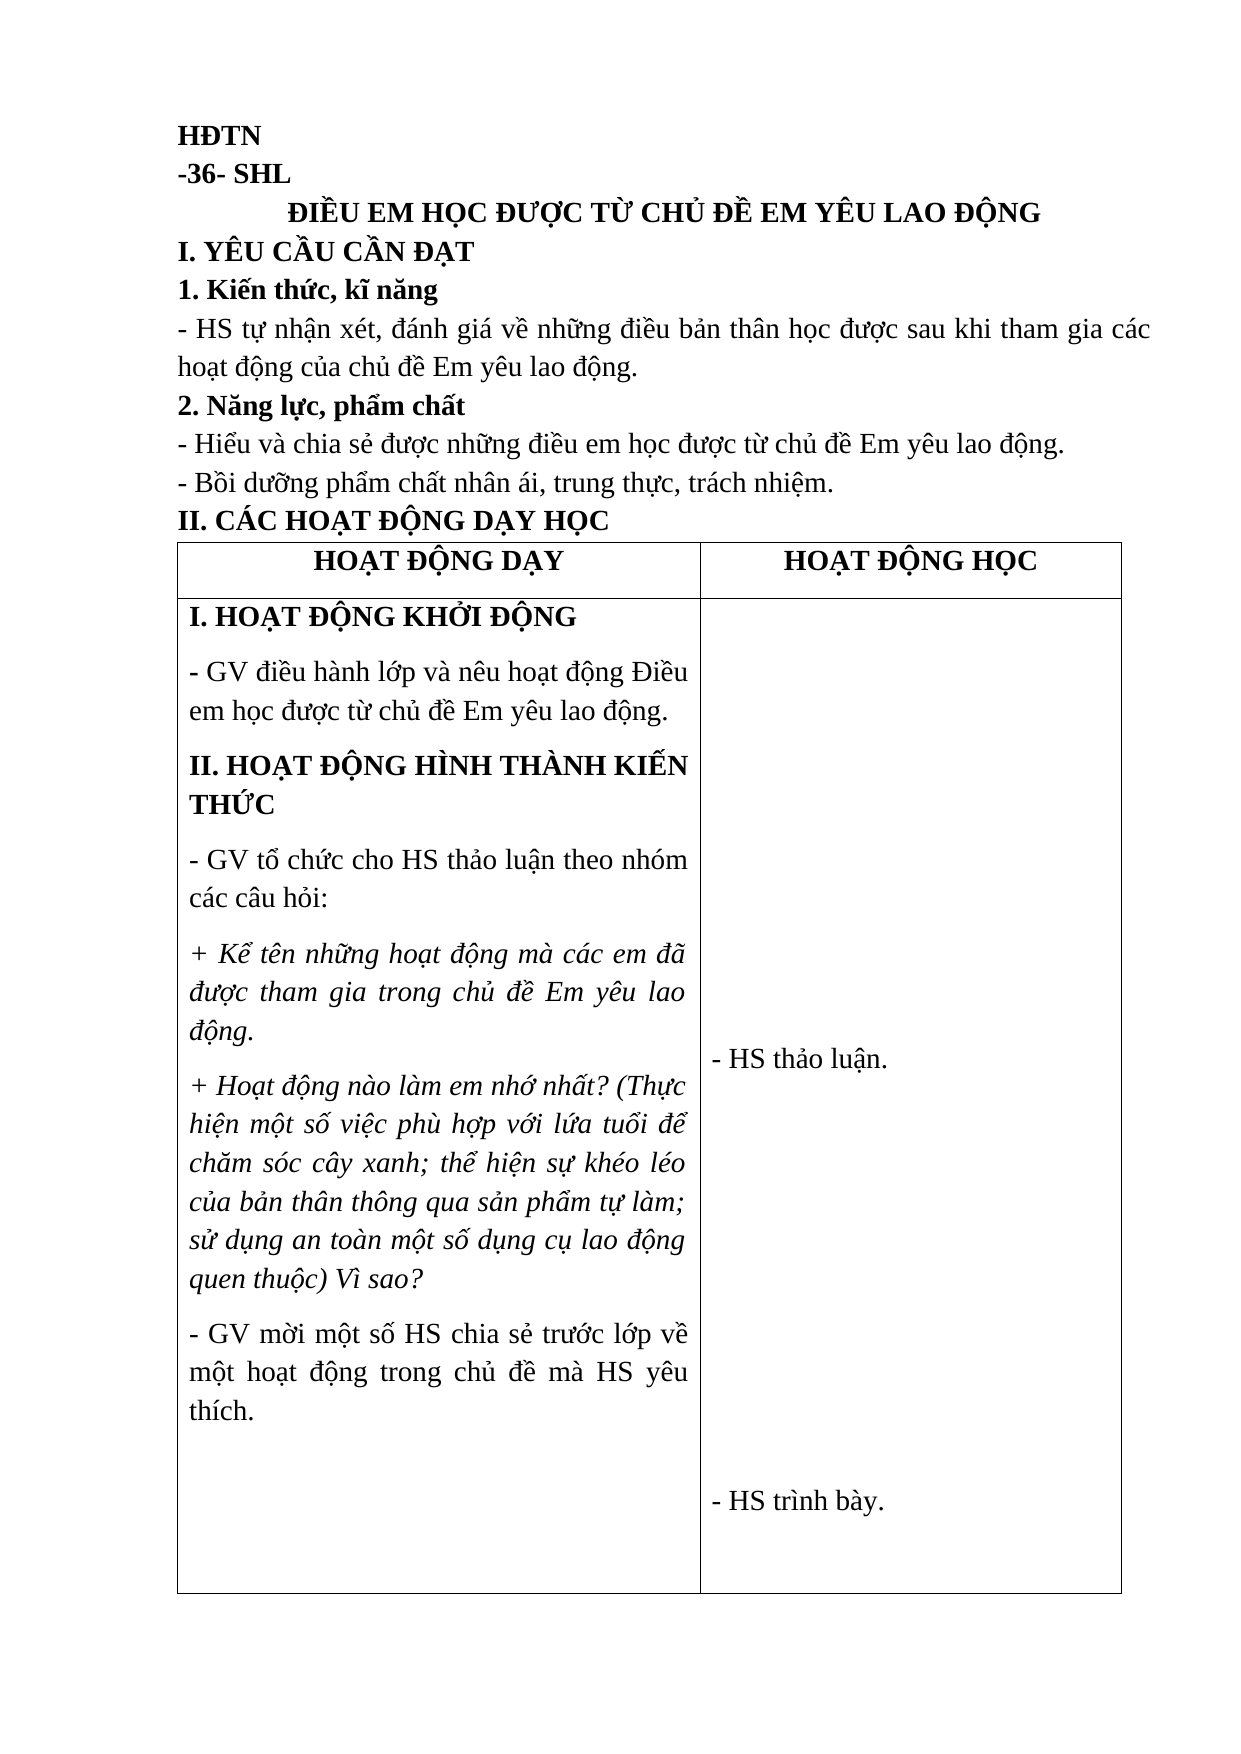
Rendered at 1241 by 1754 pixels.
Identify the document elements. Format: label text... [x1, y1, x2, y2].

subtitle HĐTN [177, 118, 1152, 152]
text 1. Kiến thức, kĩ năng [177, 272, 1152, 306]
text - Hiểu và chia sẻ được những điều em học được từ chủ đề Em yêu lao động. [177, 426, 1152, 460]
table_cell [701, 599, 1121, 1593]
text -36- SHL [177, 157, 1152, 190]
text ĐIỀU EM HỌC ĐƯỢC TỪ CHỦ ĐỀ EM YÊU LAO ĐỘNG [177, 195, 1152, 229]
text - Bồi dưỡng phẩm chất nhân ái, trung thực, trách nhiệm. [177, 465, 1152, 498]
text 2. Năng lực, phẩm chất [177, 388, 1152, 421]
text II. CÁC HOẠT ĐỘNG DẠY HỌC [177, 503, 1152, 537]
table_header HOẠT ĐỘNG HỌC [701, 543, 1121, 598]
text I. YÊU CẦU CẦN ĐẠT [177, 234, 1152, 267]
table_header HOẠT ĐỘNG DẠY [178, 543, 700, 598]
text - HS tự nhận xét, đánh giá về những điều bản thân học được sau khi tham gia các hoạt động của chủ đề Em yêu lao động. [177, 311, 1152, 383]
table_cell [178, 599, 700, 1593]
